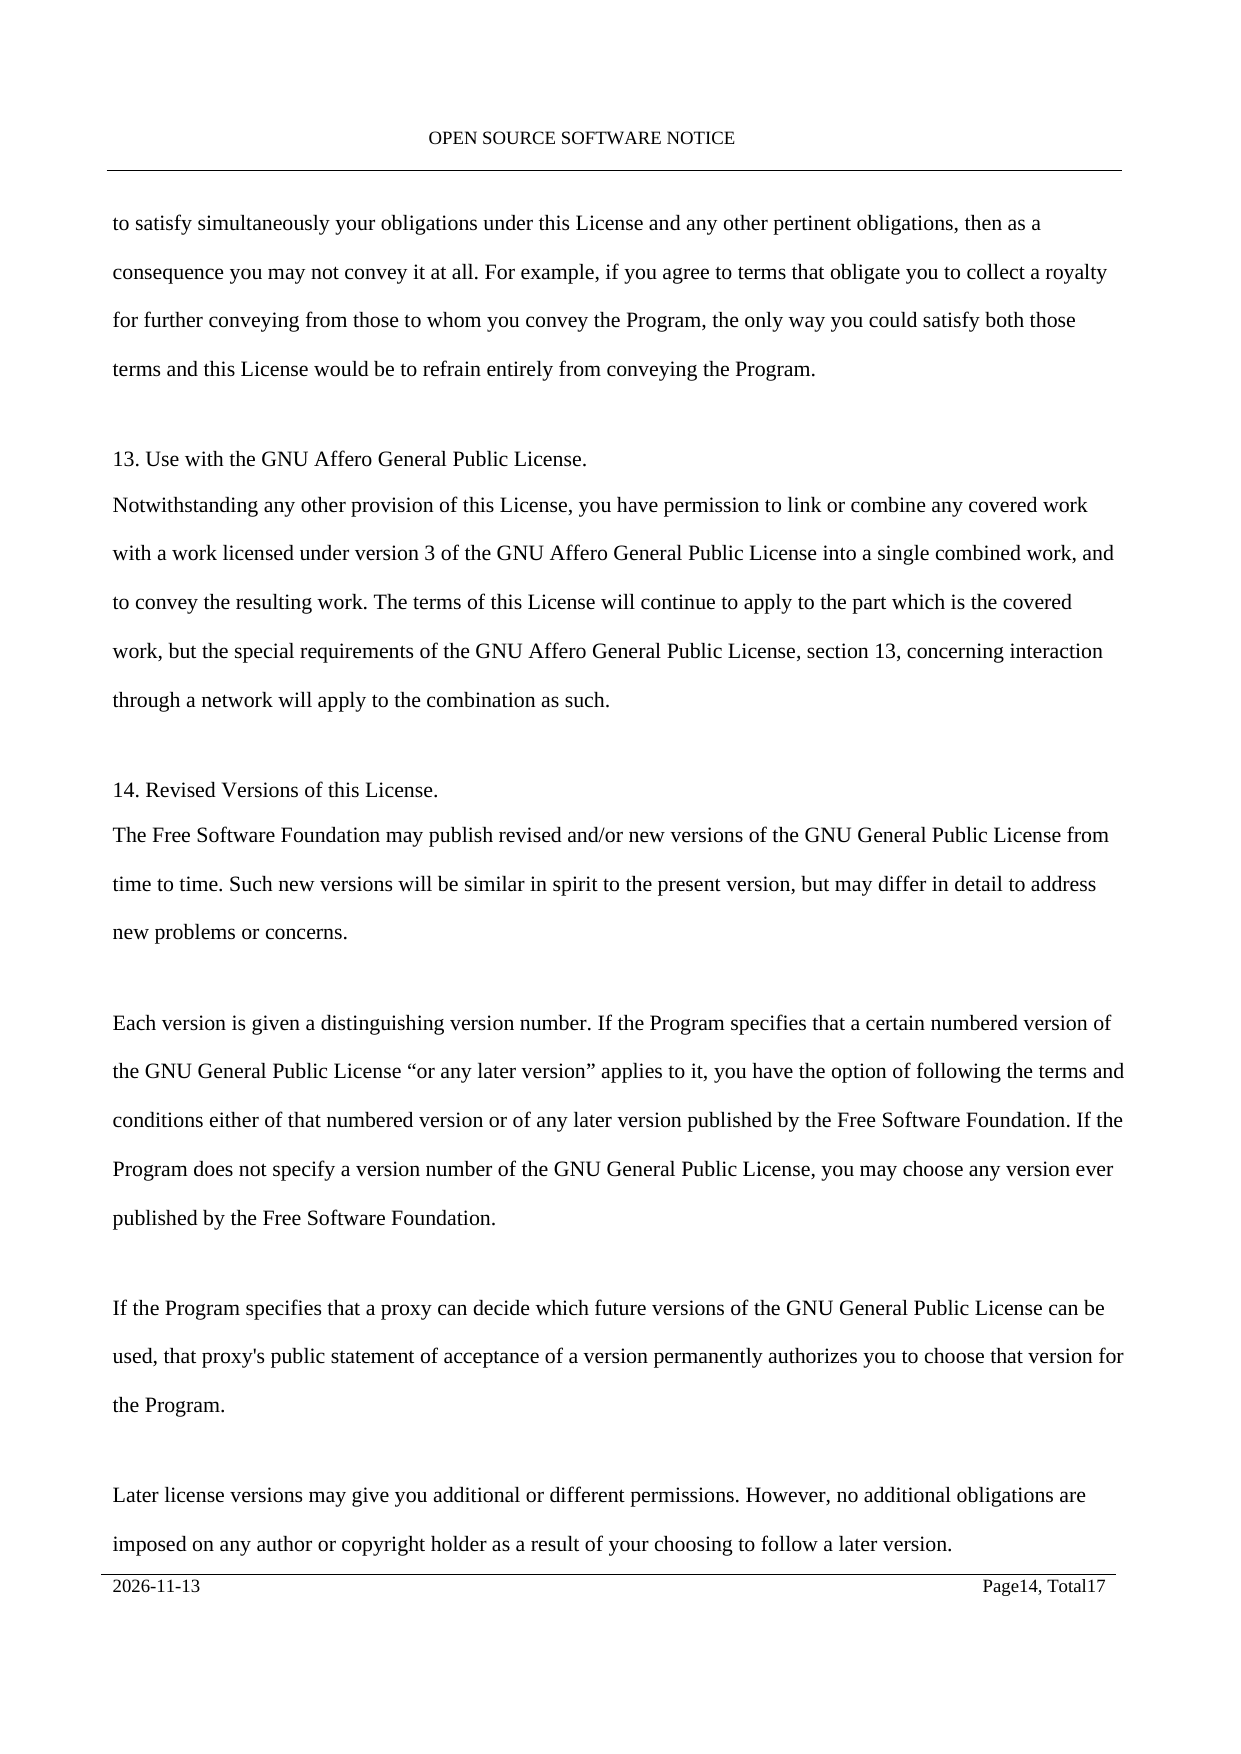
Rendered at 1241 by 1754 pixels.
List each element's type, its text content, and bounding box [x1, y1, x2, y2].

text 14. Revised Versions of this License. [112, 773, 1128, 806]
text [112, 206, 1128, 385]
text Notwithstanding any other provision of this License, you have permission to link or combine any covered work with a work licensed under version 3 of the GNU Affero General Public License into a single combined work, and to convey the resulting work. The terms of this License will continue to apply to the part which is the covered work, but the special requirements of the GNU Affero General Public License, section 13, concerning interaction through a network will apply to the combination as such. [112, 488, 1128, 715]
text The Free Software Foundation may publish revised and/or new versions of the GNU General Public License from time to time. Such new versions will be similar in spirit to the present version, but may differ in detail to address new problems or concerns. [112, 818, 1128, 948]
text Later license versions may give you additional or different permissions. However, no additional obligations are imposed on any author or copyright holder as a result of your choosing to follow a later version. [112, 1479, 1128, 1560]
text 13. Use with the GNU Affero General Public License. [112, 443, 1128, 475]
text If the Program specifies that a proxy can decide which future versions of the GNU General Public License can be used, that proxy's public statement of acceptance of a version permanently authorizes you to choose that version for the Program. [112, 1291, 1128, 1421]
text Each version is given a distinguishing version number. If the Program specifies that a certain numbered version of the GNU General Public License “or any later version” applies to it, you have the option of following the terms and conditions either of that numbered version or of any later version published by the Free Software Foundation. If the Program does not specify a version number of the GNU General Public License, you may choose any version ever published by the Free Software Foundation. [112, 1006, 1128, 1233]
